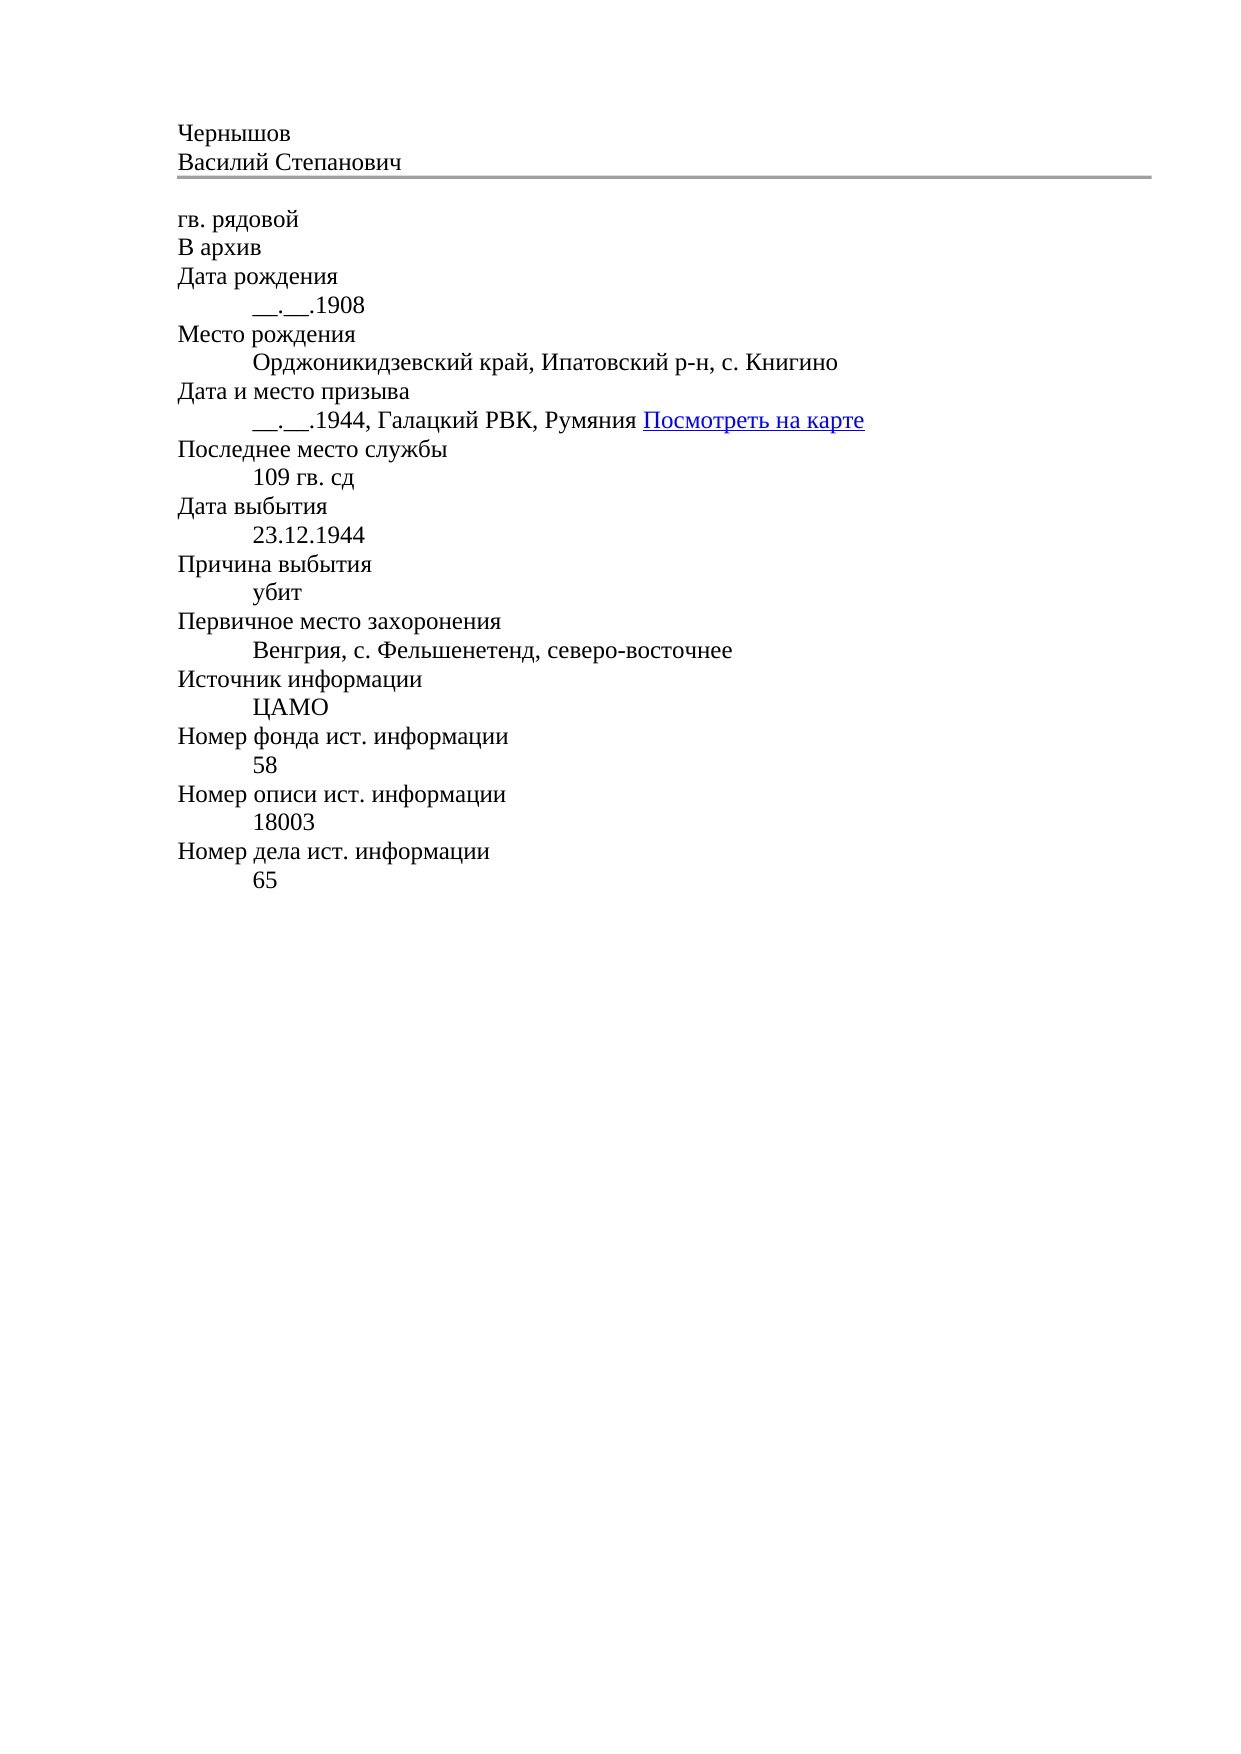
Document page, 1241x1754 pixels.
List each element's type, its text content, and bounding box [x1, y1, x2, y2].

text Первичное место захоронения [177, 606, 1152, 635]
text __.__.1944, Галацкий РВК, Румяния Посмотреть на карте [252, 405, 1152, 434]
text Дата и место призыва [177, 376, 1152, 405]
text Орджоникидзевский край, Ипатовский р-н, с. Книгино [252, 347, 1152, 376]
text 18003 [252, 807, 1152, 836]
text Место рождения [177, 319, 1152, 347]
text Чернышов [177, 118, 1152, 147]
text Венгрия, с. Фельшенетенд, северо-восточнее [252, 635, 1152, 664]
text Последнее место службы [177, 434, 1152, 462]
text Источник информации [177, 664, 1152, 692]
text гв. рядовой [177, 204, 1152, 232]
text убит [252, 577, 1152, 606]
text Номер описи ист. информации [177, 779, 1152, 807]
text Номер дела ист. информации [177, 836, 1152, 865]
text Дата рождения [177, 261, 1152, 290]
text __.__.1908 [252, 290, 1152, 319]
text ЦАМО [252, 692, 1152, 721]
text В архив [177, 232, 1152, 261]
text 58 [252, 750, 1152, 779]
text 23.12.1944 [252, 520, 1152, 549]
text 65 [252, 865, 1152, 894]
text Причина выбытия [177, 549, 1152, 577]
text Дата выбытия [177, 491, 1152, 520]
text Василий Степанович [177, 147, 1152, 175]
text 109 гв. сд [252, 462, 1152, 491]
text Номер фонда ист. информации [177, 721, 1152, 750]
